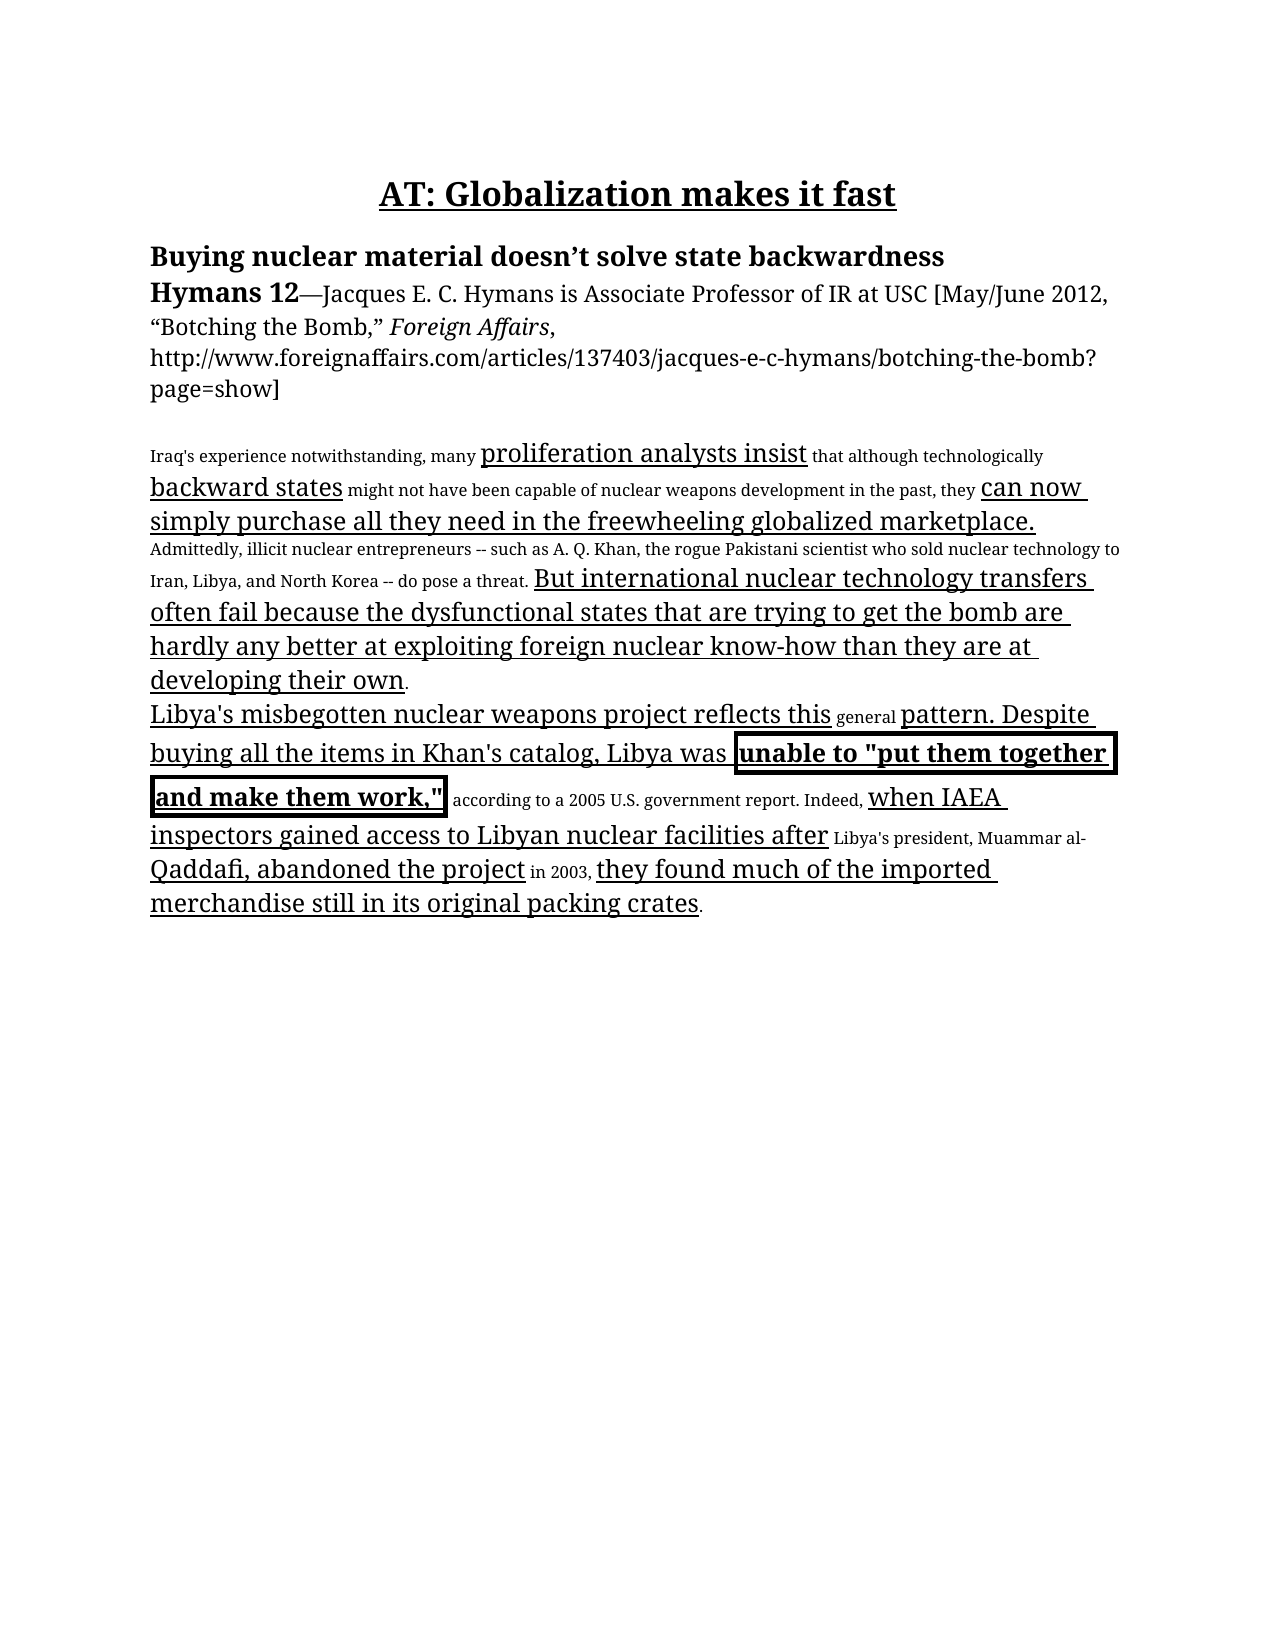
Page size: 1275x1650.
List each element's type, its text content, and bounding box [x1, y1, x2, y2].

subtitle AT: Globalization makes it fast [150, 171, 1125, 216]
text Libya's misbegotten nuclear weapons project reflects this general pattern. Despite buying all the items in Khan's catalog, Libya was unable to "put them together and make them work," according to a 2005 U.S. government report. Indeed, when IAEA inspectors gained access to Libyan nuclear facilities after Libya's president, Muammar al-Qaddafi, abandoned the project in 2003, they found much of the imported merchandise still in its original packing crates. [150, 697, 1125, 920]
text Iraq's experience notwithstanding, many proliferation analysts insist that although technologically backward states might not have been capable of nuclear weapons development in the past, they can now simply purchase all they need in the freewheeling globalized marketplace. Admittedly, illicit nuclear entrepreneurs -- such as A. Q. Khan, the rogue Pakistani scientist who sold nuclear technology to Iran, Libya, and North Korea -- do pose a threat. But international nuclear technology transfers often fail because the dysfunctional states that are trying to get the bomb are hardly any better at exploiting foreign nuclear know-how than they are at developing their own. [150, 436, 1125, 697]
text Hymans 12—Jacques E. C. Hymans is Associate Professor of IR at USC [May/June 2012, “Botching the Bomb,” Foreign Affairs, http://www.foreignaffairs.com/articles/137403/jacques-e-c-hymans/botching-the-bomb?page=show] [150, 274, 1125, 404]
subtitle Buying nuclear material doesn’t solve state backwardness [150, 237, 1125, 274]
